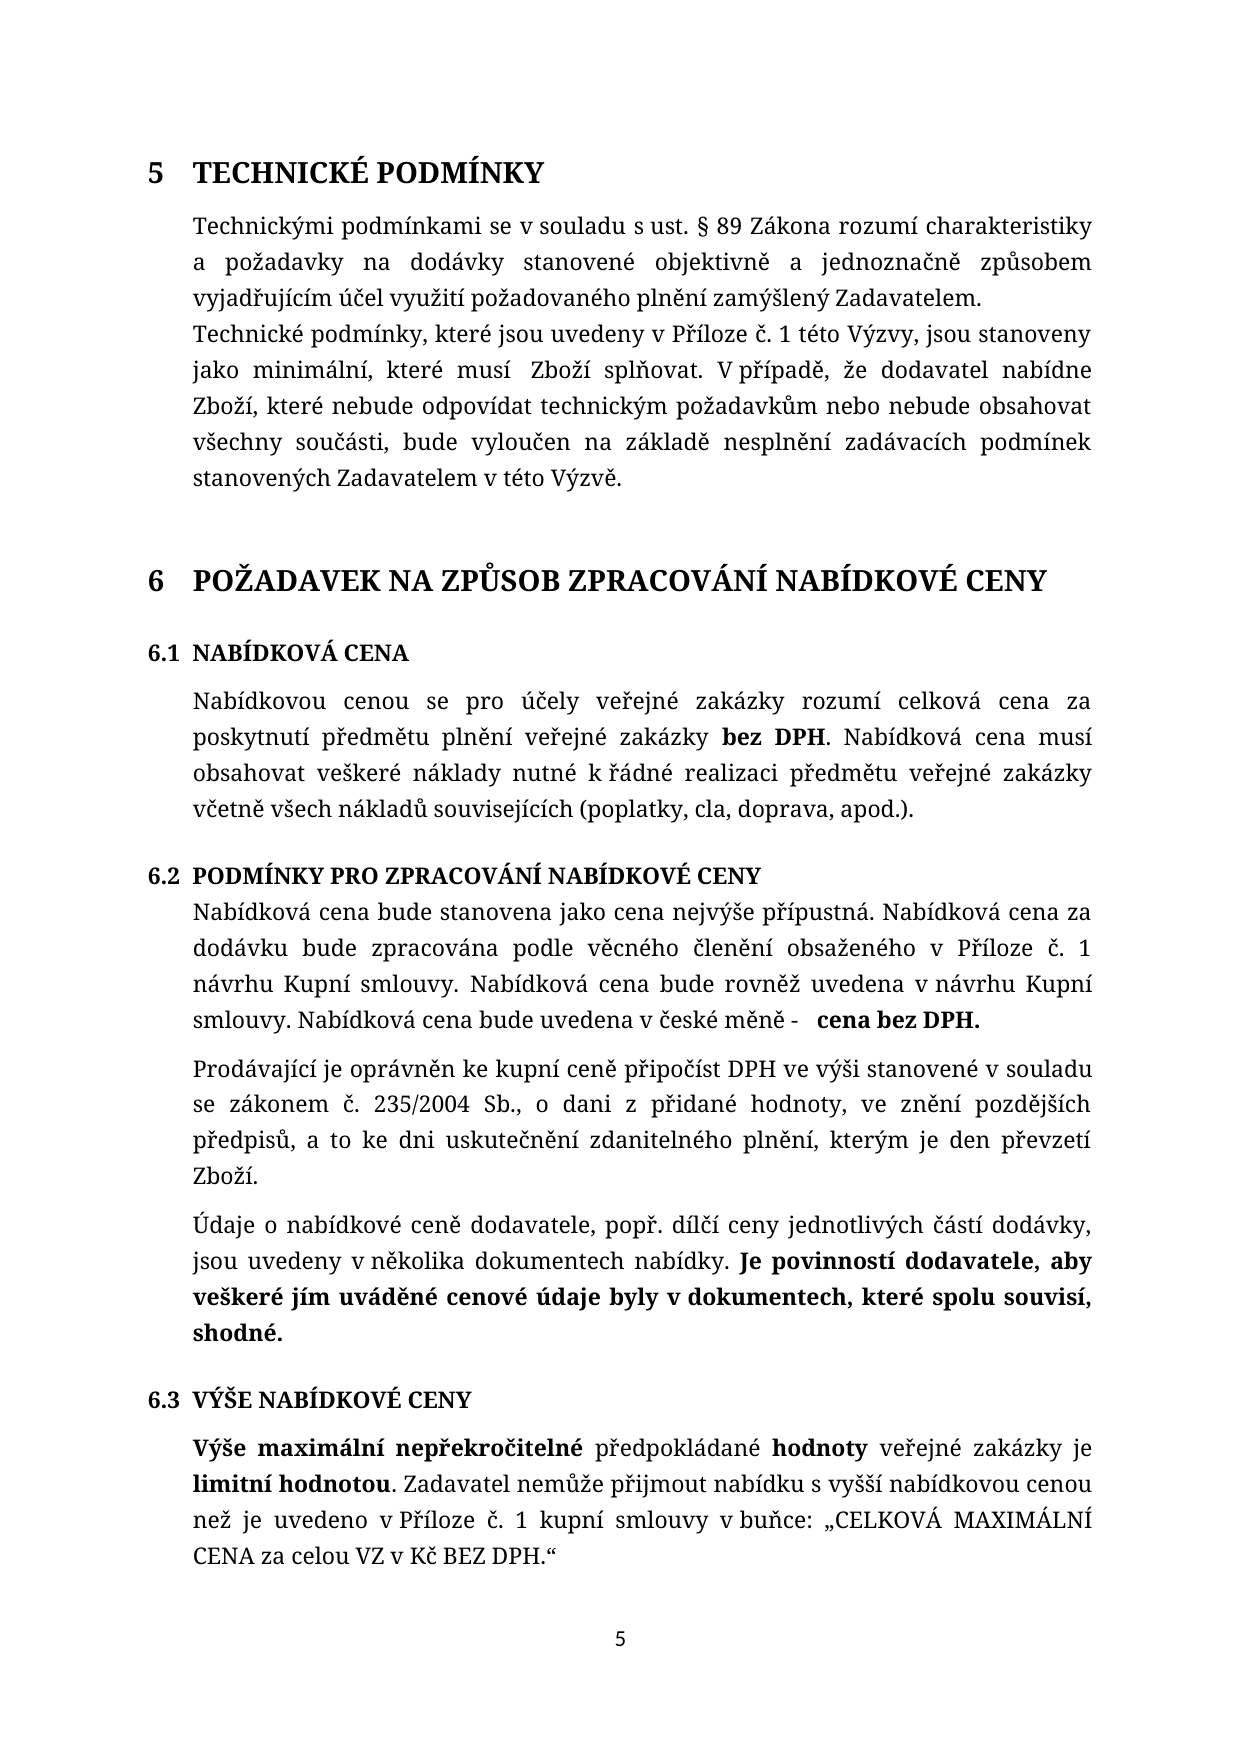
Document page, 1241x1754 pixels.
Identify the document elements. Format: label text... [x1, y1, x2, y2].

text Technické podmínky, které jsou uvedeny v Příloze č. 1 této Výzvy, jsou stanoveny jako minimální, které musí Zboží splňovat. V případě, že dodavatel nabídne Zboží, které nebude odpovídat technickým požadavkům nebo nebude obsahovat všechny součásti, bude vyloučen na základě nesplnění zadávacích podmínek stanovených Zadavatelem v této Výzvě. [193, 318, 1092, 493]
subtitle TECHNICKÉ PODMÍNKY [148, 152, 1092, 192]
text Výše maximální nepřekročitelné předpokládané hodnoty veřejné zakázky je limitní hodnotou. Zadavatel nemůže přijmout nabídku s vyšší nabídkovou cenou než je uvedeno v Příloze č. 1 kupní smlouvy v buňce: „CELKOVÁ MAXIMÁLNÍ CENA za celou VZ v Kč BEZ DPH.“ [193, 1432, 1092, 1571]
text Nabídkovou cenou se pro účely veřejné zakázky rozumí celková cena za poskytnutí předmětu plnění veřejné zakázky bez DPH. Nabídková cena musí obsahovat veškeré náklady nutné k řádné realizaci předmětu veřejné zakázky včetně všech nákladů souvisejících (poplatky, cla, doprava, apod.). [193, 685, 1092, 824]
subtitle POŽADAVEK NA ZPŮSOB ZPRACOVÁNÍ NABÍDKOVÉ CENY [148, 560, 1092, 600]
subtitle PODMÍNKY PRO ZPRACOVÁNÍ NABÍDKOVÉ CENY [148, 860, 1092, 892]
text Prodávající je oprávněn ke kupní ceně připočíst DPH ve výši stanovené v souladu se zákonem č. 235/2004 Sb., o dani z přidané hodnoty, ve znění pozdějších předpisů, a to ke dni uskutečnění zdanitelného plnění, kterým je den převzetí Zboží. [193, 1052, 1092, 1192]
text Údaje o nabídkové ceně dodavatele, popř. dílčí ceny jednotlivých částí dodávky, jsou uvedeny v několika dokumentech nabídky. Je povinností dodavatele, aby veškeré jím uváděné cenové údaje byly v dokumentech, které spolu souvisí, shodné. [193, 1209, 1092, 1348]
text Nabídková cena bude stanovena jako cena nejvýše přípustná. Nabídková cena za dodávku bude zpracována podle věcného členění obsaženého v Příloze č. 1 návrhu Kupní smlouvy. Nabídková cena bude rovněž uvedena v návrhu Kupní smlouvy. Nabídková cena bude uvedena v české měně - cena bez DPH. [193, 896, 1092, 1035]
subtitle NABÍDKOVÁ CENA [148, 637, 1092, 668]
subtitle VÝŠE NABÍDKOVÉ CENY [148, 1384, 1092, 1415]
text Technickými podmínkami se v souladu s ust. § 89 Zákona rozumí charakteristiky a požadavky na dodávky stanovené objektivně a jednoznačně způsobem vyjadřujícím účel využití požadovaného plnění zamýšlený Zadavatelem. [193, 210, 1092, 313]
